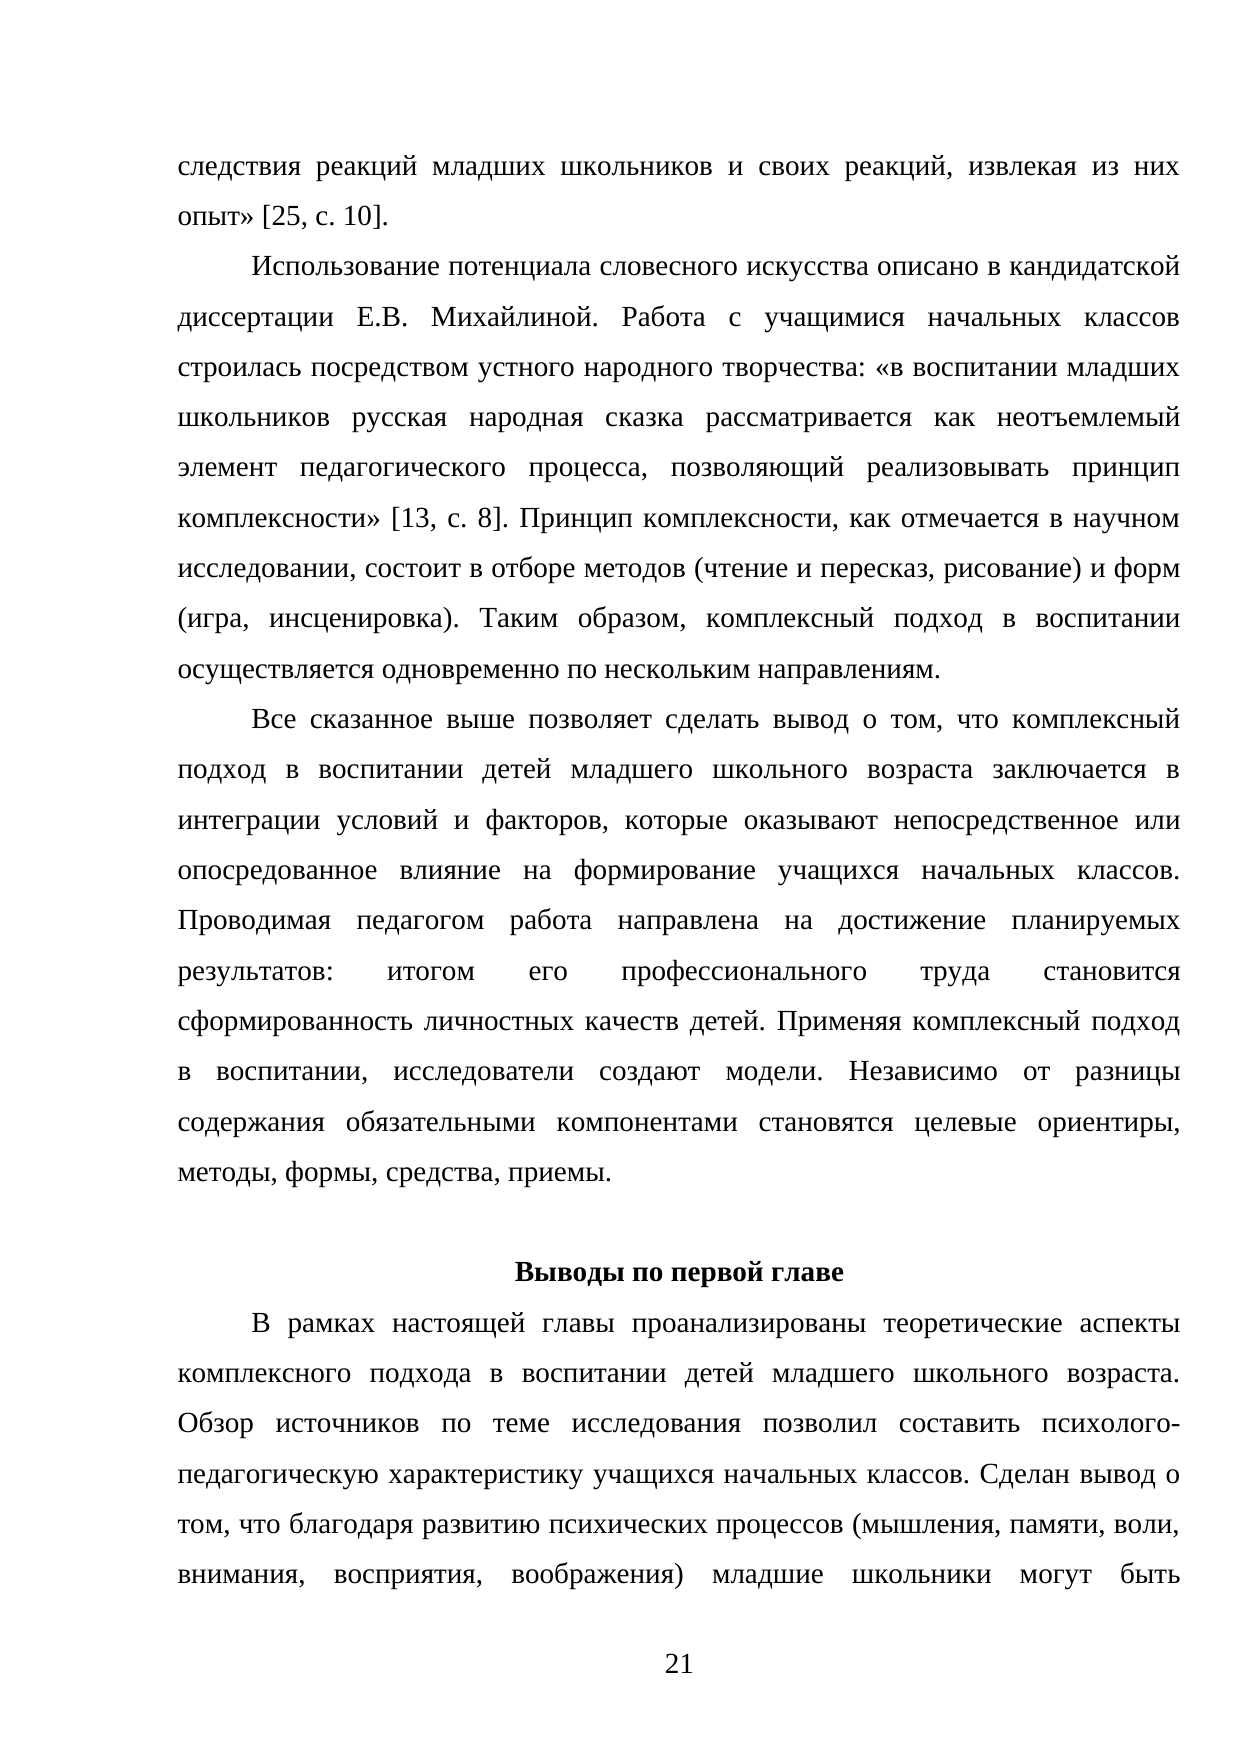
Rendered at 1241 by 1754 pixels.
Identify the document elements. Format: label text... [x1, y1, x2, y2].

text Использование потенциала словесного искусства описано в кандидатской диссертации Е.В. Михайлиной. Работа с учащимися начальных классов строилась посредством устного народного творчества: «в воспитании младших школьников русская народная сказка рассматривается как неотъемлемый элемент педагогического процесса, позволяющий реализовывать принцип комплексности» [13, с. 8]. Принцип комплексности, как отмечается в научном исследовании, состоит в отборе методов (чтение и пересказ, рисование) и форм (игра, инсценировка). Таким образом, комплексный подход в воспитании осуществляется одновременно по нескольким направлениям. [177, 248, 1181, 684]
text Все сказанное выше позволяет сделать вывод о том, что комплексный подход в воспитании детей младшего школьного возраста заключается в интеграции условий и факторов, которые оказывают непосредственное или опосредованное влияние на формирование учащихся начальных классов. Проводимая педагогом работа направлена на достижение планируемых результатов: итогом его профессионального труда становится сформированность личностных качеств детей. Применяя комплексный подход в воспитании, исследователи создают модели. Независимо от разницы содержания обязательными компонентами становятся целевые ориентиры, методы, формы, средства, приемы. [177, 701, 1181, 1187]
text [177, 148, 1181, 232]
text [177, 1305, 1181, 1590]
subtitle Выводы по первой главе [177, 1254, 1181, 1288]
